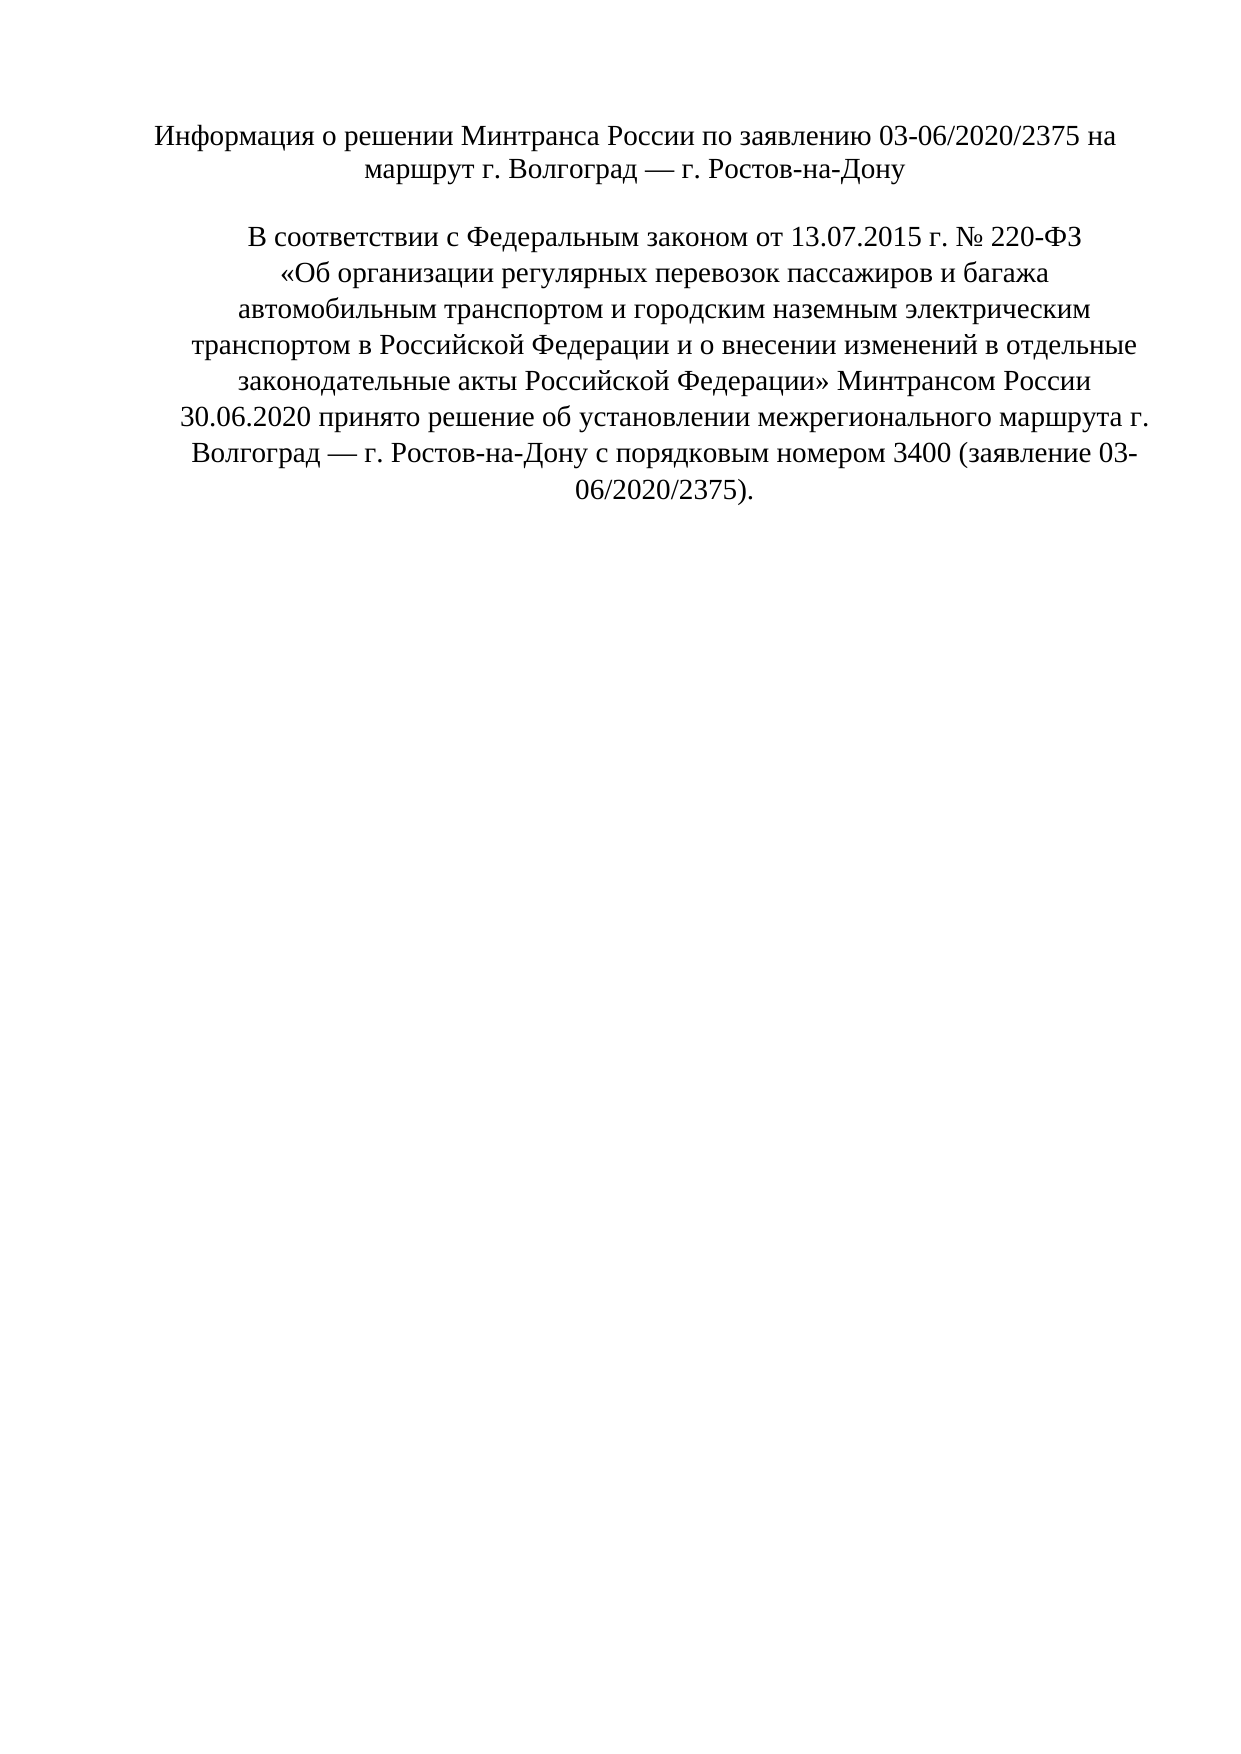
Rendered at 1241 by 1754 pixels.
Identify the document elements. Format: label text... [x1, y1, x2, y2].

text Информация о решении Минтранса России по заявлению 03-06/2020/2375 на маршрут г. Волгоград — г. Ростов-на-Дону [118, 118, 1152, 185]
text В соответствии с Федеральным законом от 13.07.2015 г. № 220-ФЗ «Об организации регулярных перевозок пассажиров и багажа автомобильным транспортом и городским наземным электрическим транспортом в Российской Федерации и о внесении изменений в отдельные законодательные акты Российской Федерации» Минтрансом России 30.06.2020 принято решение об установлении межрегионального маршрута г. Волгоград — г. Ростов-на-Дону с порядковым номером 3400 (заявление 03-06/2020/2375). [177, 219, 1152, 505]
